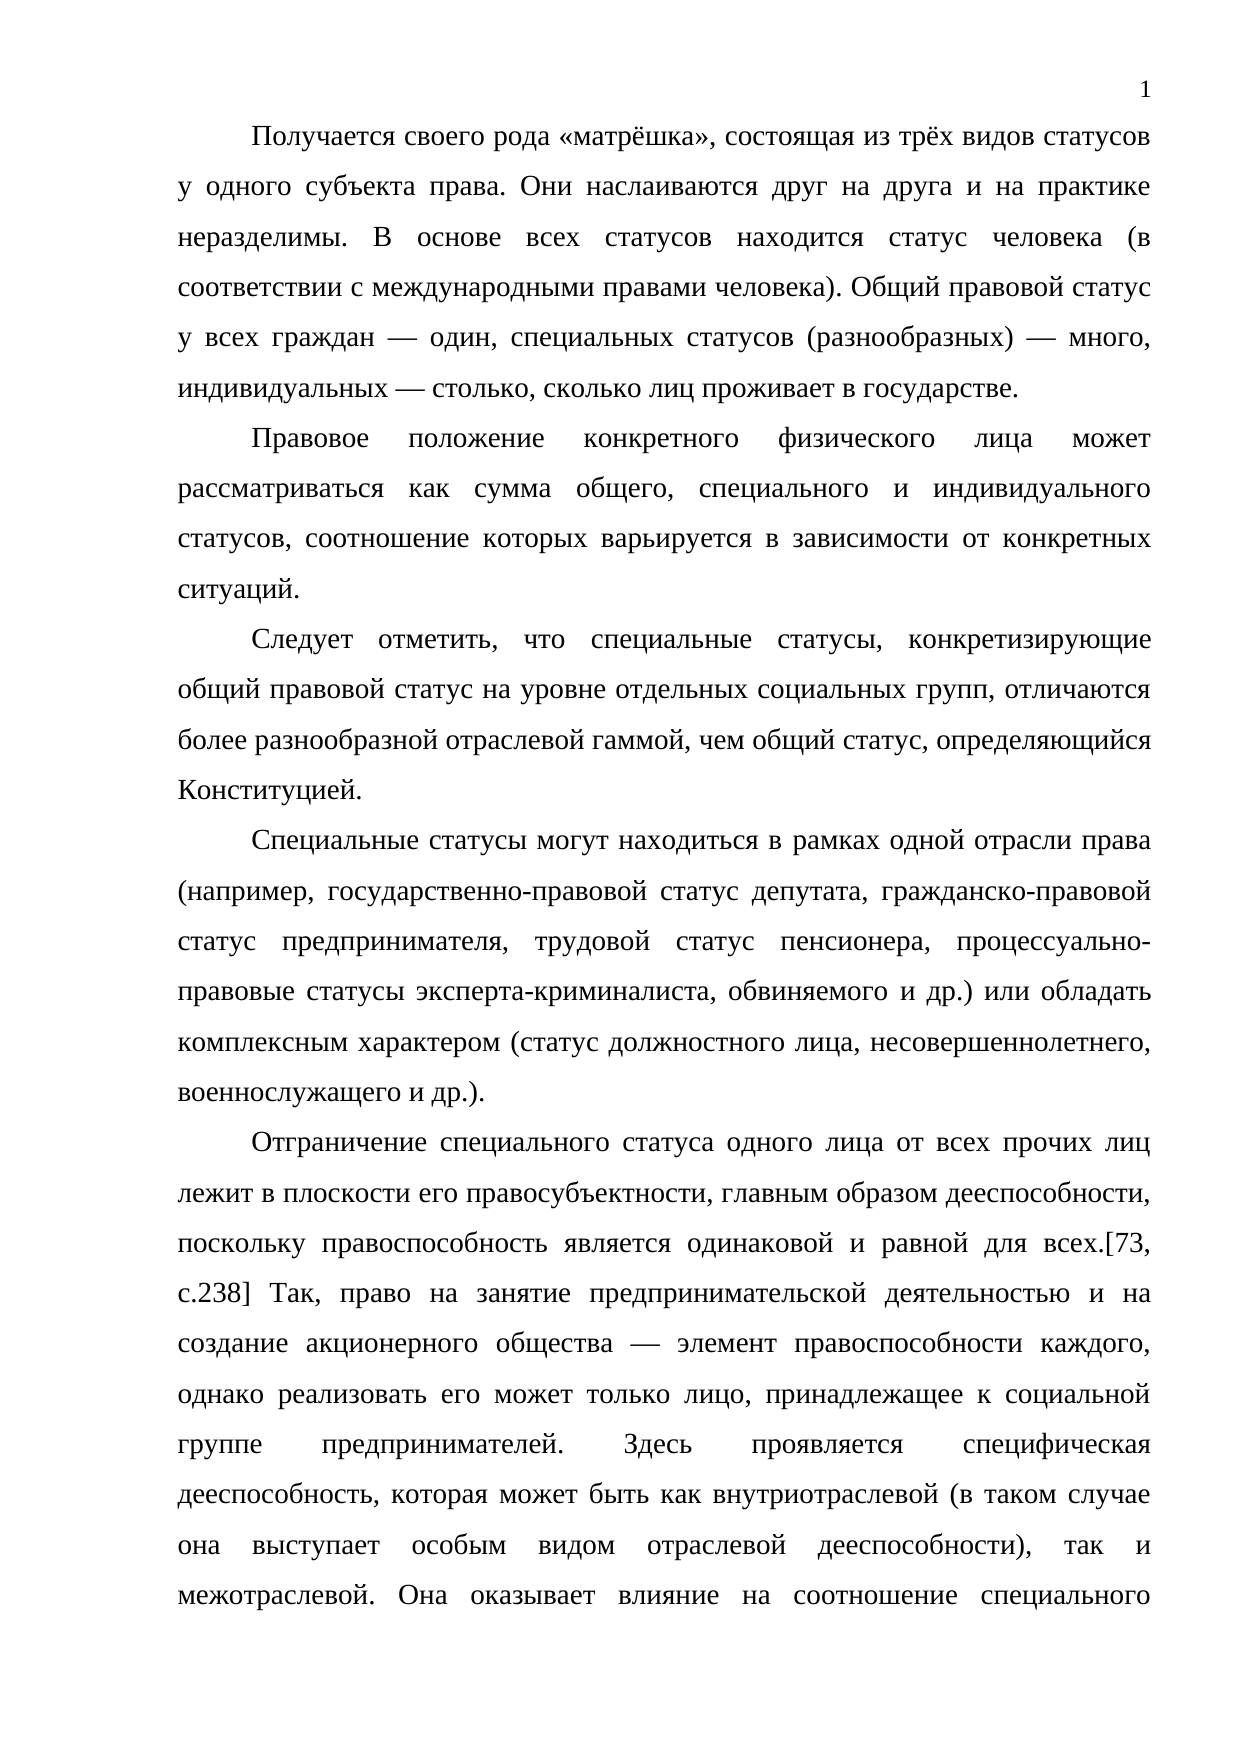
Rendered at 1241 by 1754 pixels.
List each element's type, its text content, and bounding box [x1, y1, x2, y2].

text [177, 1124, 1152, 1611]
text Правовое положение конкретного физического лица может рассматриваться как сумма общего, специального и индивидуального статусов, соотношение которых варьируется в зависимости от конкретных ситуаций. [177, 420, 1152, 604]
text Специальные статусы могут находиться в рамках одной отрасли права (например, государственно-правовой статус депутата, гражданско-правовой статус предпринимателя, трудовой статус пенсионера, процессуально-правовые статусы эксперта-криминалиста, обвиняемого и др.) или обладать комплексным характером (статус должностного лица, несовершеннолетнего, военнослужащего и др.). [177, 822, 1152, 1108]
text Следует отметить, что специальные статусы, конкретизирующие общий правовой статус на уровне отдельных социальных групп, отличаются более разнообразной отраслевой гаммой, чем общий статус, определяющийся Конституцией. [177, 621, 1152, 806]
text Получается своего рода «матрёшка», состоящая из трёх видов статусов у одного субъекта права. Они наслаиваются друг на друга и на практике неразделимы. В основе всех статусов находится статус человека (в соответствии с международными правами человека). Общий правовой статус у всех граждан — один, специальных статусов (разнообразных) — много, индивидуальных — столько, сколько лиц проживает в государстве. [177, 118, 1152, 403]
